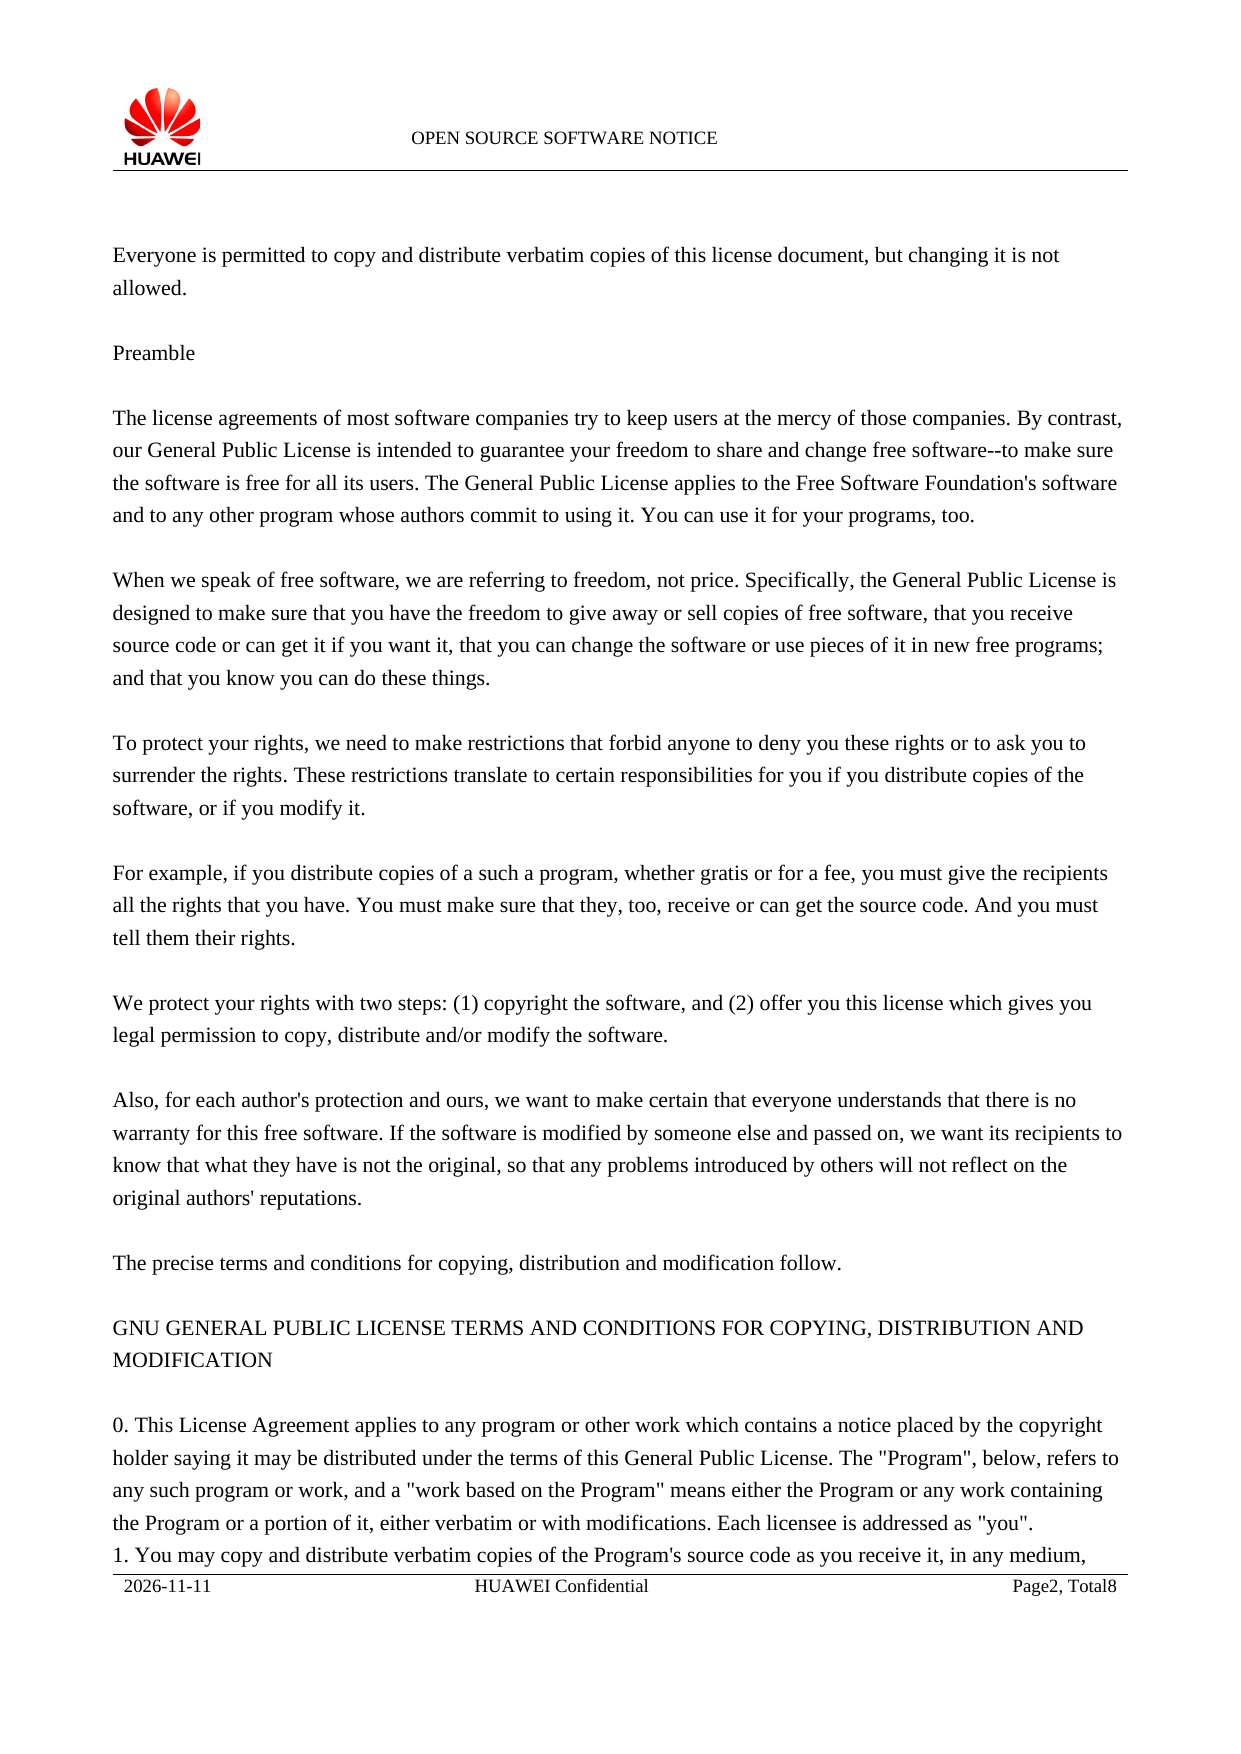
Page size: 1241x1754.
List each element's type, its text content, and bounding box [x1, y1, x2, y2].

picture [124, 88, 201, 165]
